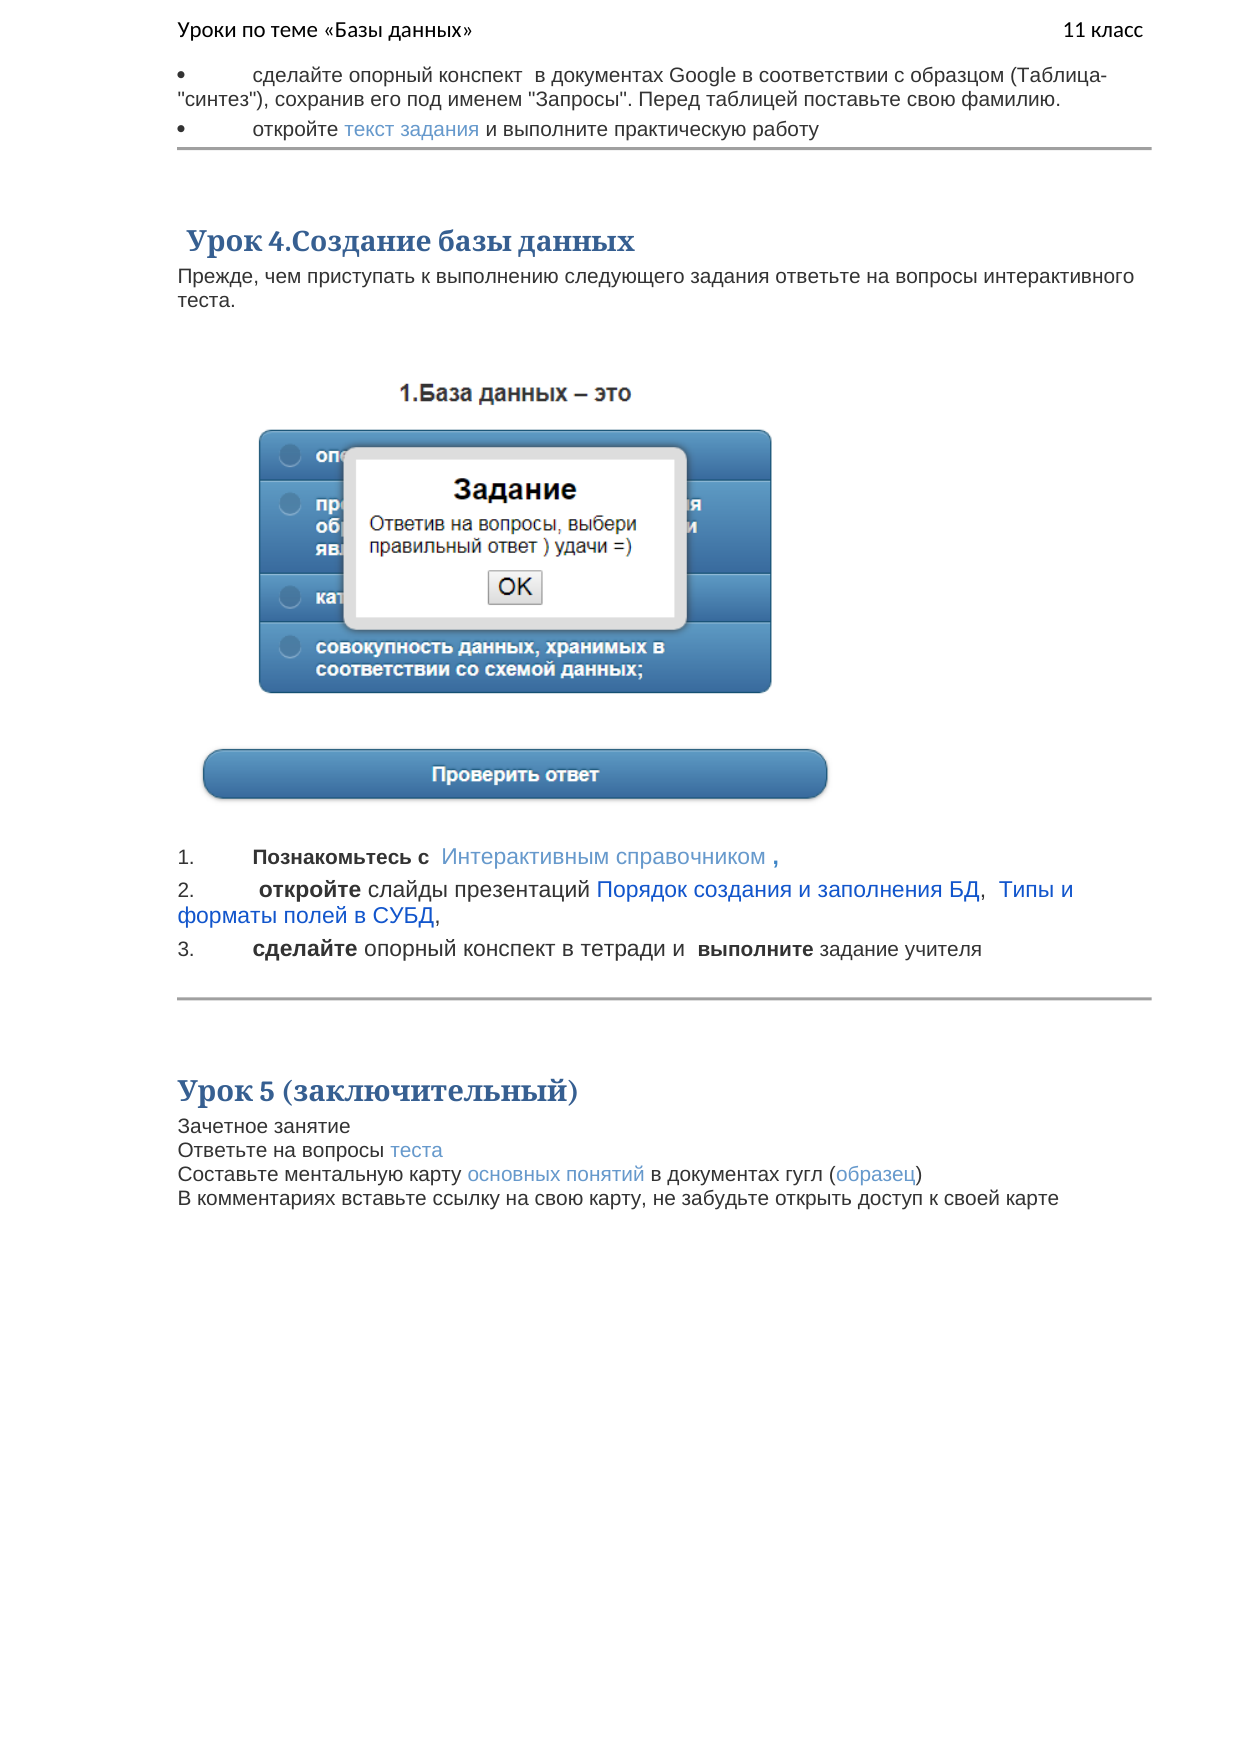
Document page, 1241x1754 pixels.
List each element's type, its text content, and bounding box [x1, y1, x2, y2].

list сделайте опорный конспект в документах Google в соответствии с образцом (Таблица- "синтез"), сохранив его под именем "Запросы". Перед таблицей поставьте свою фамилию. [177, 62, 1152, 111]
text Составьте ментальную карту основных понятий в документах гугл (образец) В комментариях вставьте ссылку на свою карту, не забудьте открыть доступ к своей карте [177, 1162, 1152, 1210]
list Познакомьтесь с Интерактивным справочником , [177, 843, 1152, 869]
subtitle Урок 5 (заключительный) [177, 1075, 1152, 1109]
text Прежде, чем приступать к выполнению следующего задания ответьте на вопросы интерактивного теста. [177, 264, 1152, 312]
list сделайте опорный конспект в тетради и выполните задание учителя [177, 934, 1152, 961]
subtitle Урок 4.Создание базы данных [177, 225, 1152, 259]
text Зачетное занятие [177, 1114, 1152, 1138]
list откройте слайды презентаций Порядок создания и заполнения БД, Типы и форматы полей в СУБД, [177, 876, 1152, 928]
text Ответьте на вопросы теста [177, 1138, 1152, 1162]
list откройте текст задания и выполните практическую работу [177, 117, 1152, 141]
